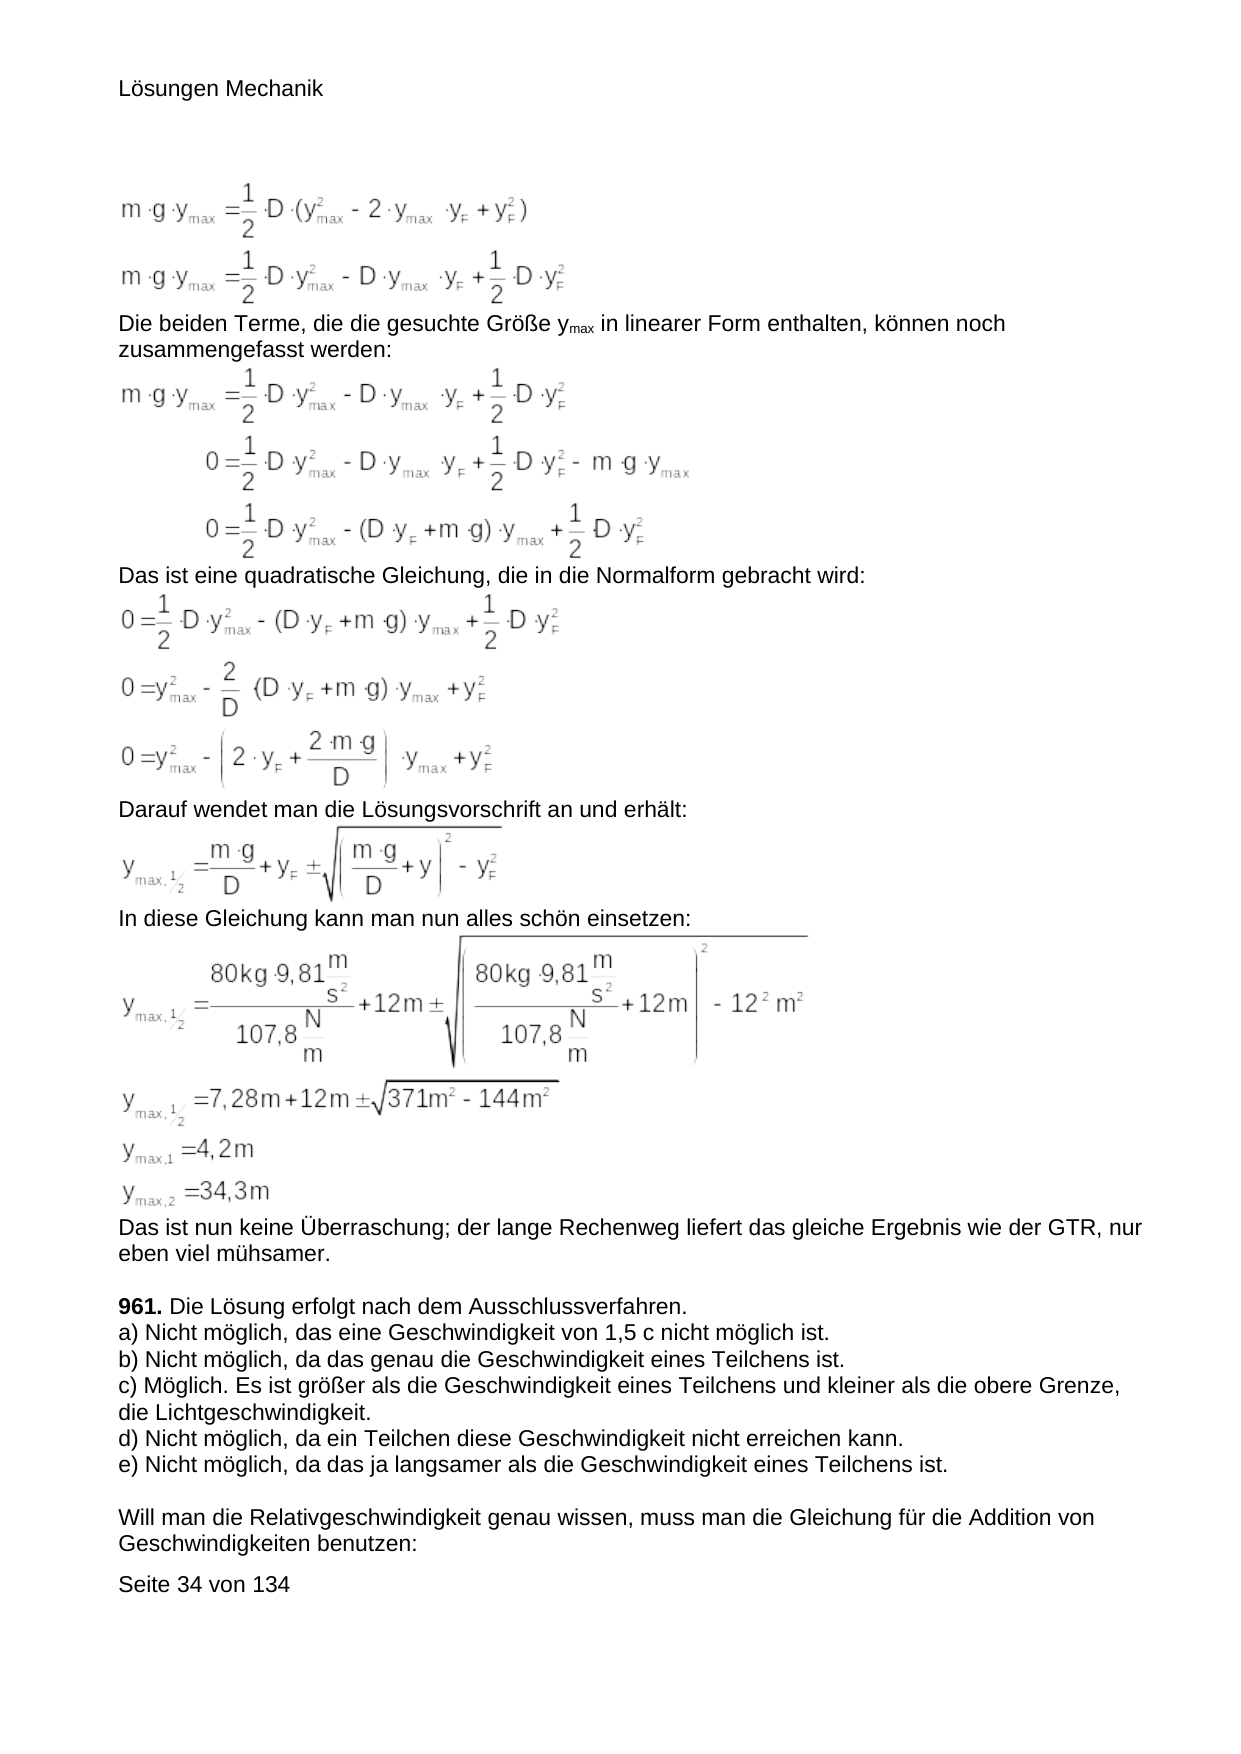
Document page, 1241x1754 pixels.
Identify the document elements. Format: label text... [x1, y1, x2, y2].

text Will man die Relativgeschwindigkeit genau wissen, muss man die Gleichung für die Addition von Geschwindigkeiten benutzen: [118, 1504, 1152, 1557]
text e) Nicht möglich, da das ja langsamer als die Geschwindigkeit eines Teilchens ist. [118, 1451, 1152, 1477]
text b) Nicht möglich, da das genau die Geschwindigkeit eines Teilchens ist. [118, 1346, 1152, 1372]
text d) Nicht möglich, da ein Teilchen diese Geschwindigkeit nicht erreichen kann. [118, 1425, 1152, 1451]
text Darauf wendet man die Lösungsvorschrift an und erhält: [118, 796, 1152, 823]
text In diese Gleichung kann man nun alles schön einsetzen: [118, 905, 1152, 931]
text c) Möglich. Es ist größer als die Geschwindigkeit eines Teilchens und kleiner als die obere Grenze, die Lichtgeschwindigkeit. [118, 1372, 1152, 1425]
text Das ist eine quadratische Gleichung, die in die Normalform gebracht wird: [118, 562, 1152, 589]
text Das ist nun keine Überraschung; der lange Rechenweg liefert das gleiche Ergebnis wie der GTR, nur eben viel mühsamer. [118, 1214, 1152, 1267]
text a) Nicht möglich, das eine Geschwindigkeit von 1,5 c nicht möglich ist. [118, 1319, 1152, 1346]
text Die beiden Terme, die die gesuchte Größe ymax in linearer Form enthalten, können noch zusammengefasst werden: [118, 310, 1152, 362]
text 961. Die Lösung erfolgt nach dem Ausschlussverfahren. [118, 1293, 1152, 1319]
